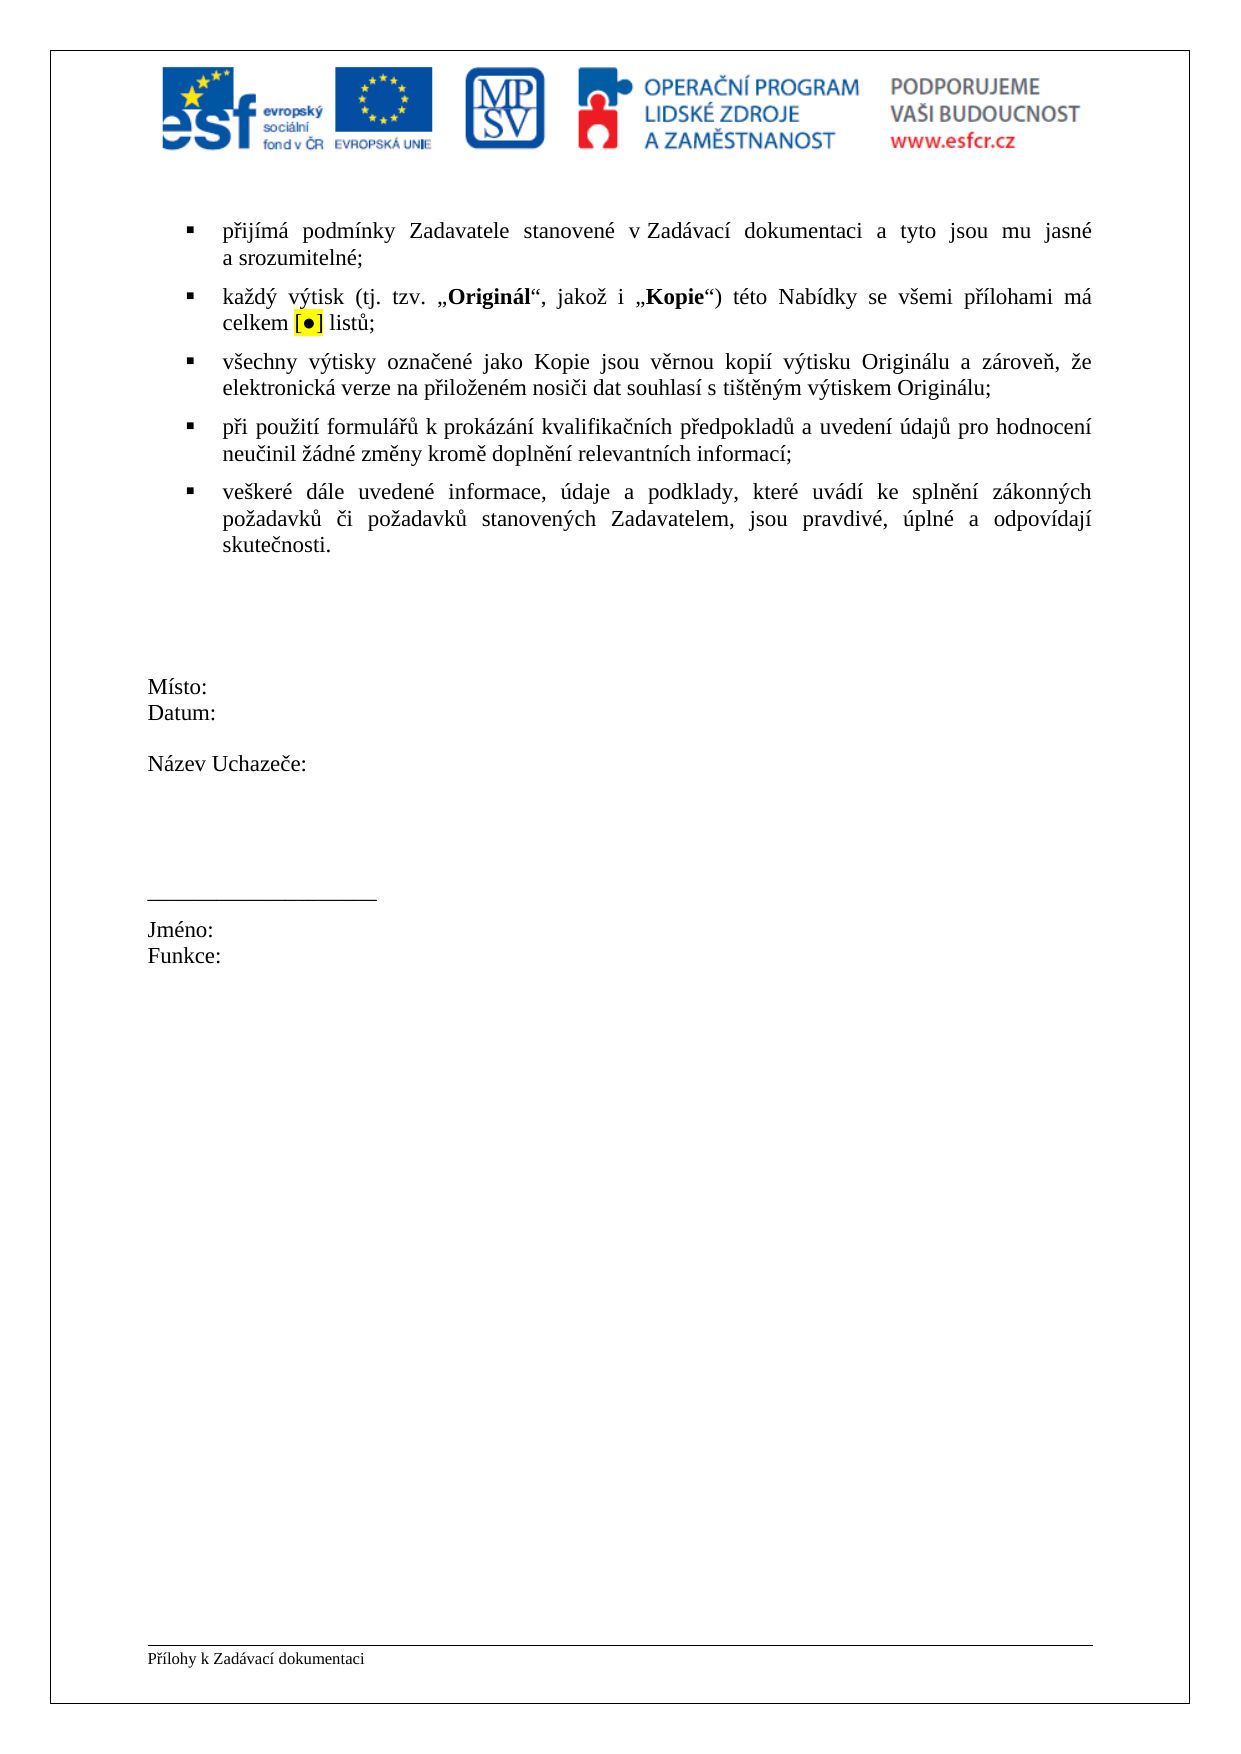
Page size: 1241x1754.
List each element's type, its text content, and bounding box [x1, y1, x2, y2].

list přijímá podmínky Zadavatele stanovené v Zadávací dokumentaci a tyto jsou mu jasné a srozumitelné; [185, 218, 1093, 270]
list všechny výtisky označené jako Kopie jsou věrnou kopií výtisku Originálu a zároveň, že elektronická verze na přiloženém nosiči dat souhlasí s tištěným výtiskem Originálu; [185, 348, 1093, 401]
list každý výtisk (tj. tzv. „Originál“, jakož i „Kopie“) této Nabídky se všemi přílohami má celkem [●] listů; [185, 283, 1093, 336]
list veškeré dále uvedené informace, údaje a podklady, které uvádí ke splnění zákonných požadavků či požadavků stanovených Zadavatelem, jsou pravdivé, úplné a odpovídají skutečnosti. [185, 478, 1093, 557]
text Jméno: Funkce: [147, 916, 1093, 968]
text ____________________ [147, 877, 1093, 903]
list při použití formulářů k prokázání kvalifikačních předpokladů a uvedení údajů pro hodnocení neučinil žádné změny kromě doplnění relevantních informací; [185, 413, 1093, 466]
text Místo: Datum: [147, 673, 1093, 725]
text Název Uchazeče: [147, 750, 1093, 777]
